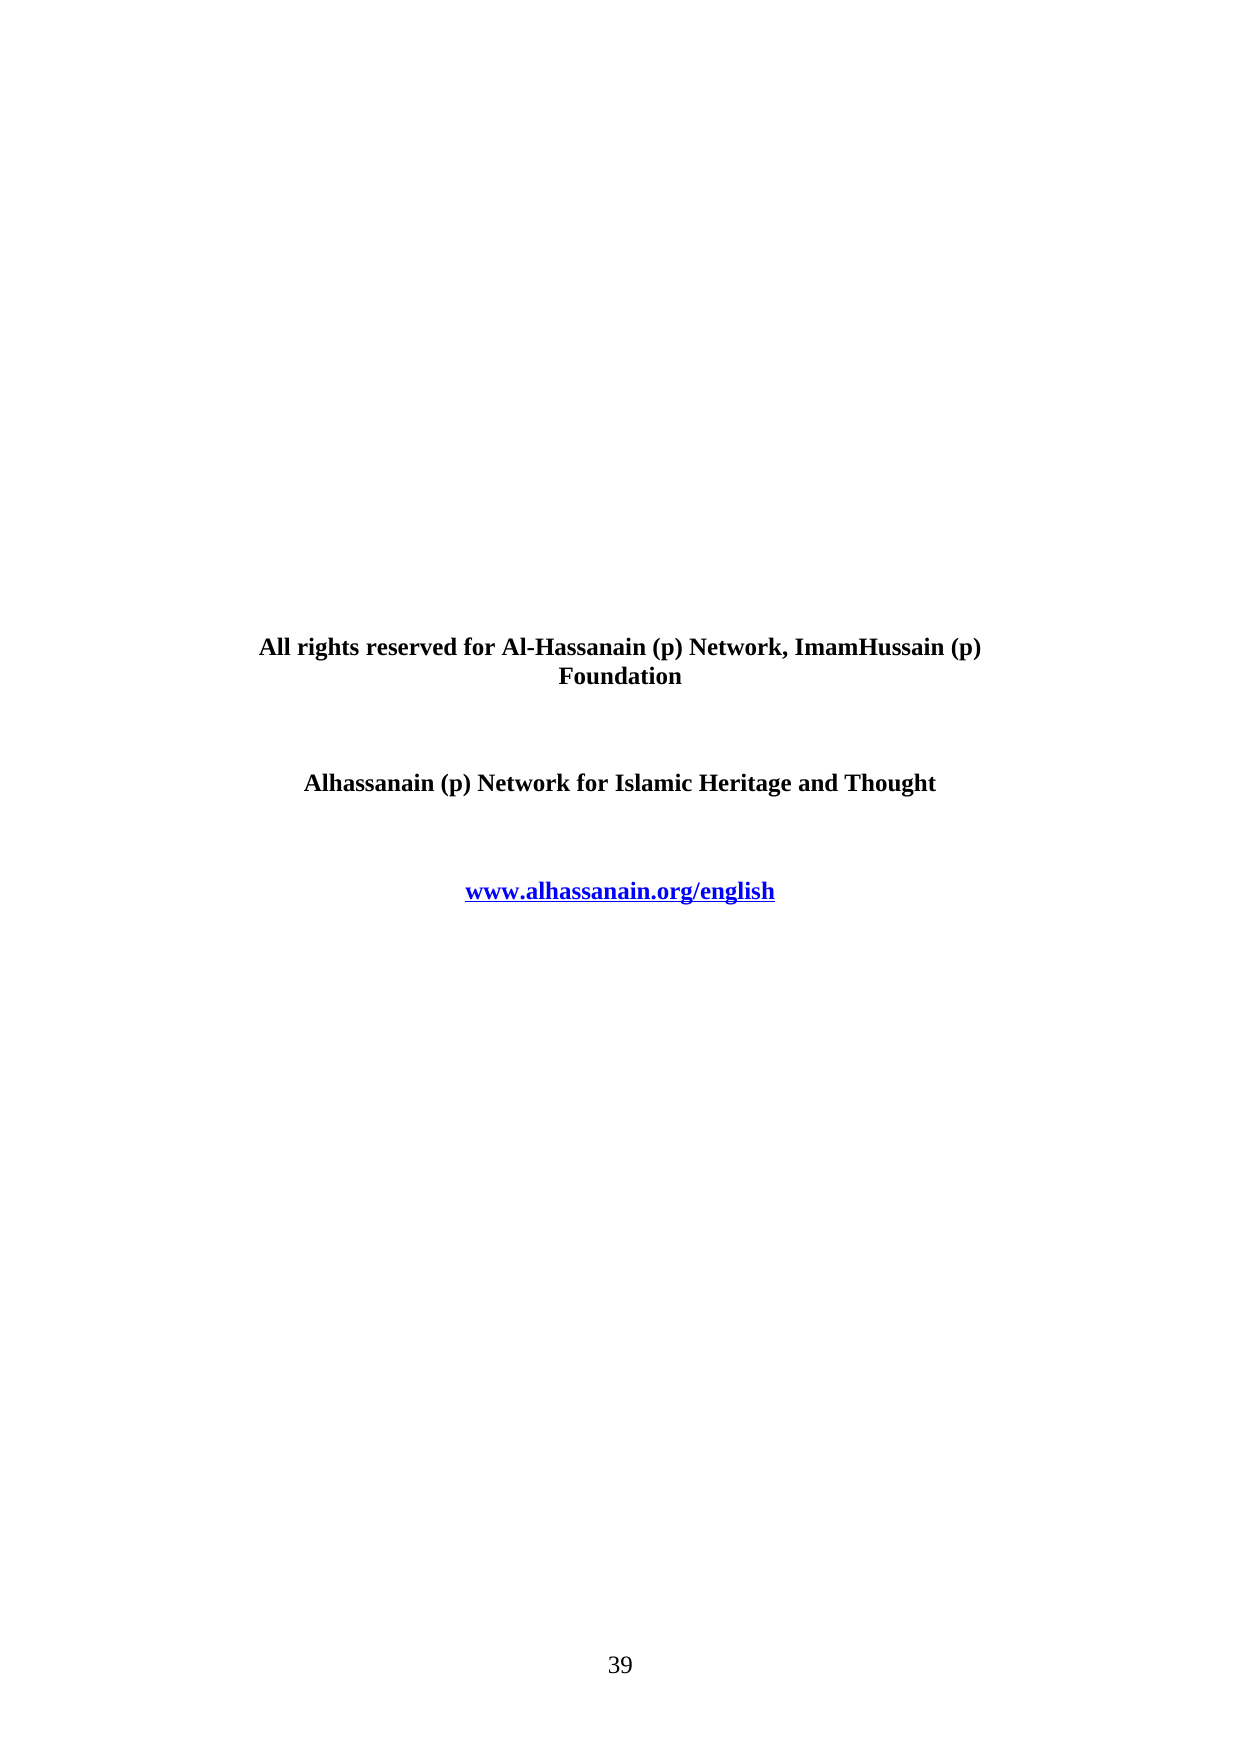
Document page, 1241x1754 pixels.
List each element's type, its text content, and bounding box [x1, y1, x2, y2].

text All rights reserved for Al-Hassanain (p) Network, ImamHussain (p) Foundation [236, 632, 1004, 690]
text www.alhassanain.org/english [236, 876, 1004, 905]
text Alhassanain (p) Network for Islamic Heritage and Thought [236, 768, 1004, 797]
